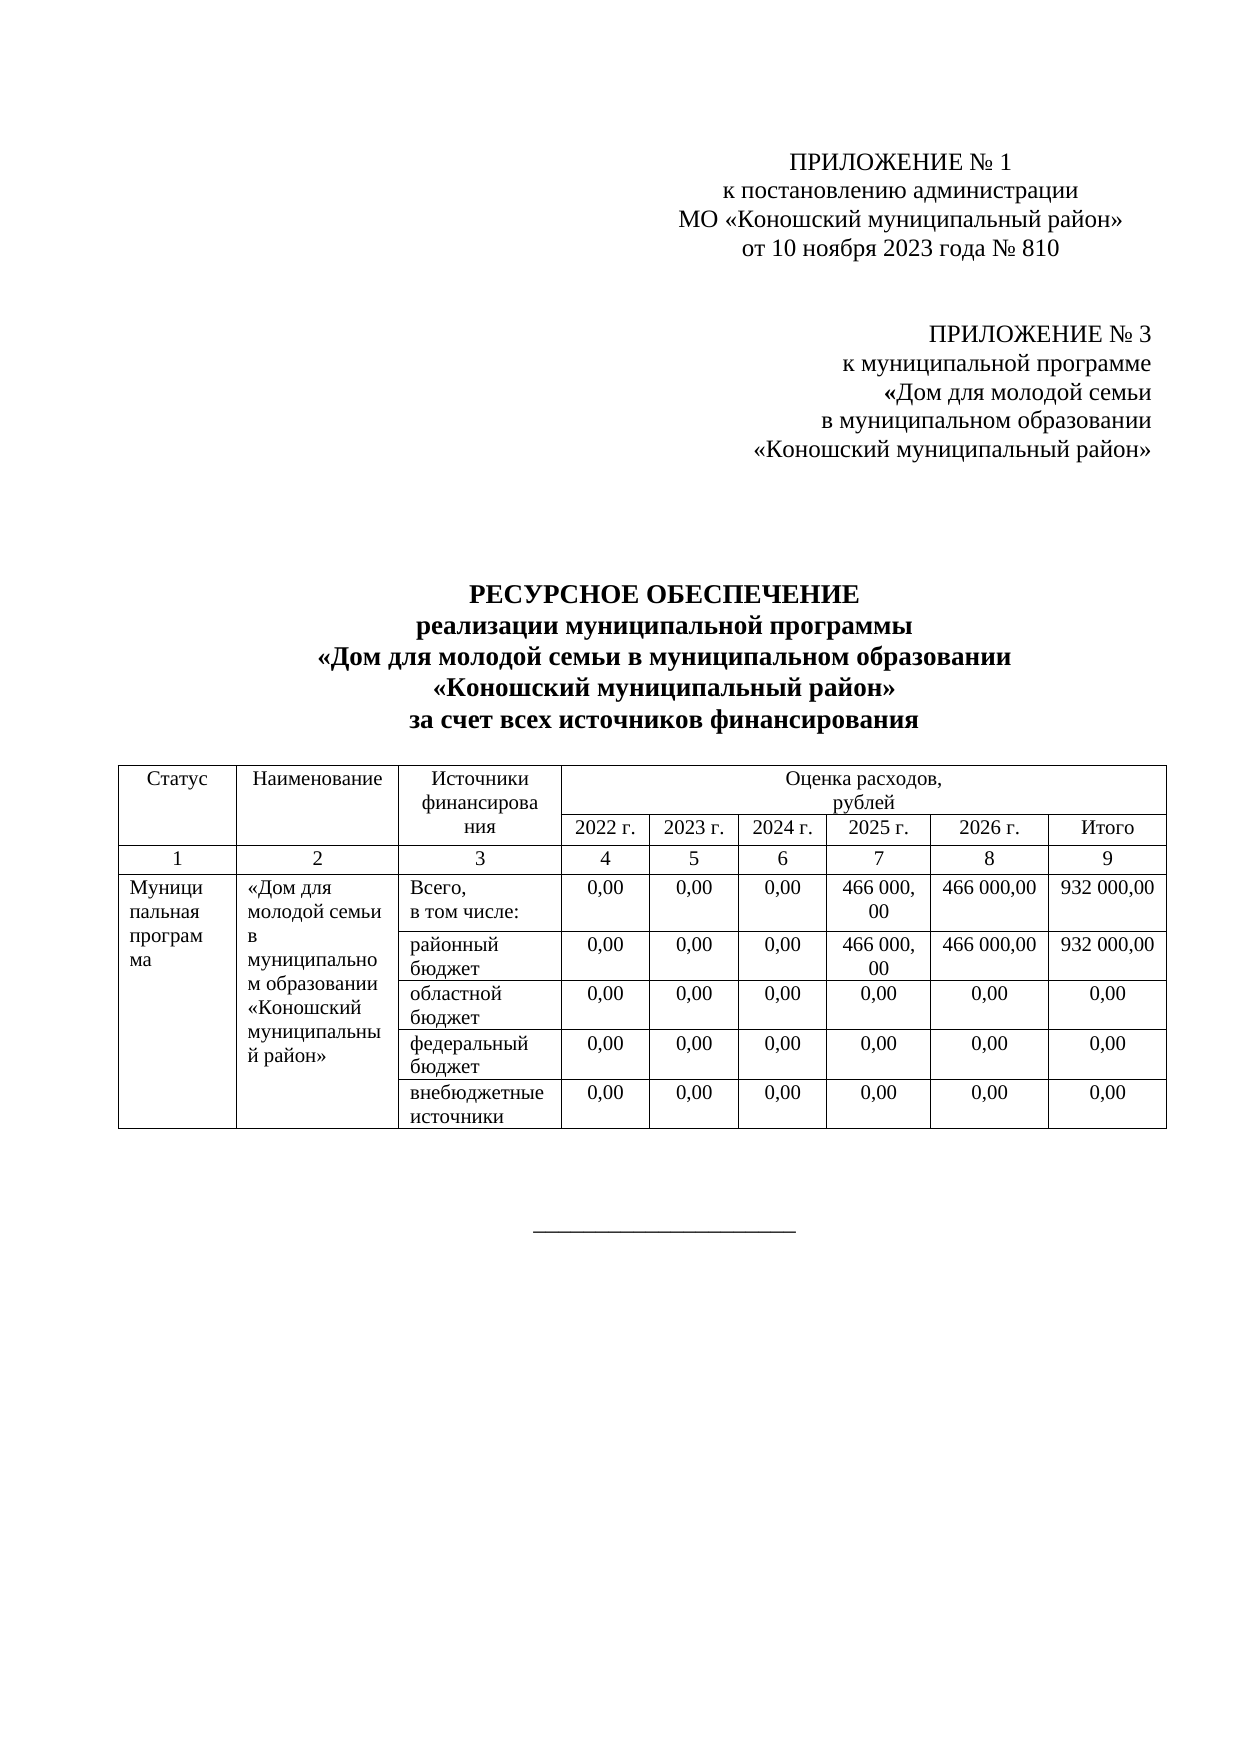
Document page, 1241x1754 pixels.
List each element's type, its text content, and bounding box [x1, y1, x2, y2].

table_cell 0,00 [931, 1080, 1048, 1128]
table_cell 0,00 [562, 1030, 649, 1078]
table_cell 0,00 [739, 981, 826, 1029]
table_cell 0,00 [1049, 981, 1166, 1029]
table_cell 0,00 [562, 932, 649, 980]
table_cell 932 000,00 [1049, 932, 1166, 980]
table_cell 0,00 [739, 932, 826, 980]
table_cell 0,00 [650, 932, 738, 980]
table_cell 7 [827, 846, 930, 874]
table_header Наименование [237, 766, 398, 845]
table_cell 0,00 [931, 1030, 1048, 1078]
table_cell 0,00 [739, 1030, 826, 1078]
table_cell 2022 г. [562, 815, 649, 845]
table_cell 4 [562, 846, 649, 874]
table_cell 9 [1049, 846, 1166, 874]
list ––––––––––––––––––––– [177, 1215, 1152, 1244]
table_cell внебюджетные источники [399, 1080, 561, 1128]
table_cell 466 000,00 [827, 932, 930, 980]
text к муниципальной программе [177, 348, 1152, 377]
text «Дом для молодой семьи в муниципальном образовании [177, 640, 1152, 672]
text реализации муниципальной программы [177, 609, 1152, 640]
list ПРИЛОЖЕНИЕ № 3 [177, 319, 1152, 348]
table_cell 8 [931, 846, 1048, 874]
table_cell 466 000,00 [931, 932, 1048, 980]
table_cell 0,00 [650, 875, 738, 931]
table_cell 3 [399, 846, 561, 874]
table_cell федеральный бюджет [399, 1030, 561, 1078]
table_cell 0,00 [827, 1030, 930, 1078]
table_cell Муници пальная програм ма [119, 875, 236, 1128]
text «Коношский муниципальный район» [177, 434, 1152, 463]
list от 10 ноября 2023 года № 810 [177, 233, 1152, 262]
table_cell 2025 г. [827, 815, 930, 845]
table_cell 1 [119, 846, 236, 874]
table_cell областной бюджет [399, 981, 561, 1029]
table_cell 932 000,00 [1049, 875, 1166, 931]
table_cell 6 [739, 846, 826, 874]
table_cell 0,00 [650, 1030, 738, 1078]
list МО «Коношский муниципальный район» [177, 204, 1152, 233]
table_cell 0,00 [739, 1080, 826, 1128]
table_header Оценка расходов, рублей [562, 766, 1166, 814]
table_cell 5 [650, 846, 738, 874]
table_cell 2026 г. [931, 815, 1048, 845]
table_cell 2024 г. [739, 815, 826, 845]
table_cell районный бюджет [399, 932, 561, 980]
table_cell 0,00 [1049, 1030, 1166, 1078]
table_cell 0,00 [1049, 1080, 1166, 1128]
list ПРИЛОЖЕНИЕ № 1 [177, 147, 1152, 176]
table_cell 0,00 [650, 1080, 738, 1128]
table_cell 0,00 [739, 875, 826, 931]
table_cell 0,00 [827, 981, 930, 1029]
table_header Источники финансирова ния [399, 766, 561, 845]
table_cell 2023 г. [650, 815, 738, 845]
text РЕСУРСНОЕ ОБЕСПЕЧЕНИЕ [177, 578, 1152, 609]
table_cell 0,00 [562, 875, 649, 931]
table_cell 466 000,00 [827, 875, 930, 931]
table_cell Всего, в том числе: [399, 875, 561, 931]
table_cell 0,00 [562, 981, 649, 1029]
text за счет всех источников финансирования [177, 703, 1152, 734]
table_cell 2 [237, 846, 398, 874]
text «Дом для молодой семьи [177, 377, 1152, 406]
table_cell 466 000,00 [931, 875, 1048, 931]
table_cell «Дом для молодой семьи в муниципальном образовании «Коношский муниципальный район» [237, 875, 398, 1128]
table_cell 0,00 [931, 981, 1048, 1029]
text в муниципальном образовании [177, 406, 1152, 434]
table_cell Итого [1049, 815, 1166, 845]
text «Коношский муниципальный район» [177, 672, 1152, 703]
list к постановлению администрации [177, 176, 1152, 204]
table_cell 0,00 [650, 981, 738, 1029]
table_cell 0,00 [827, 1080, 930, 1128]
table_header Статус [119, 766, 236, 845]
table_cell 0,00 [562, 1080, 649, 1128]
